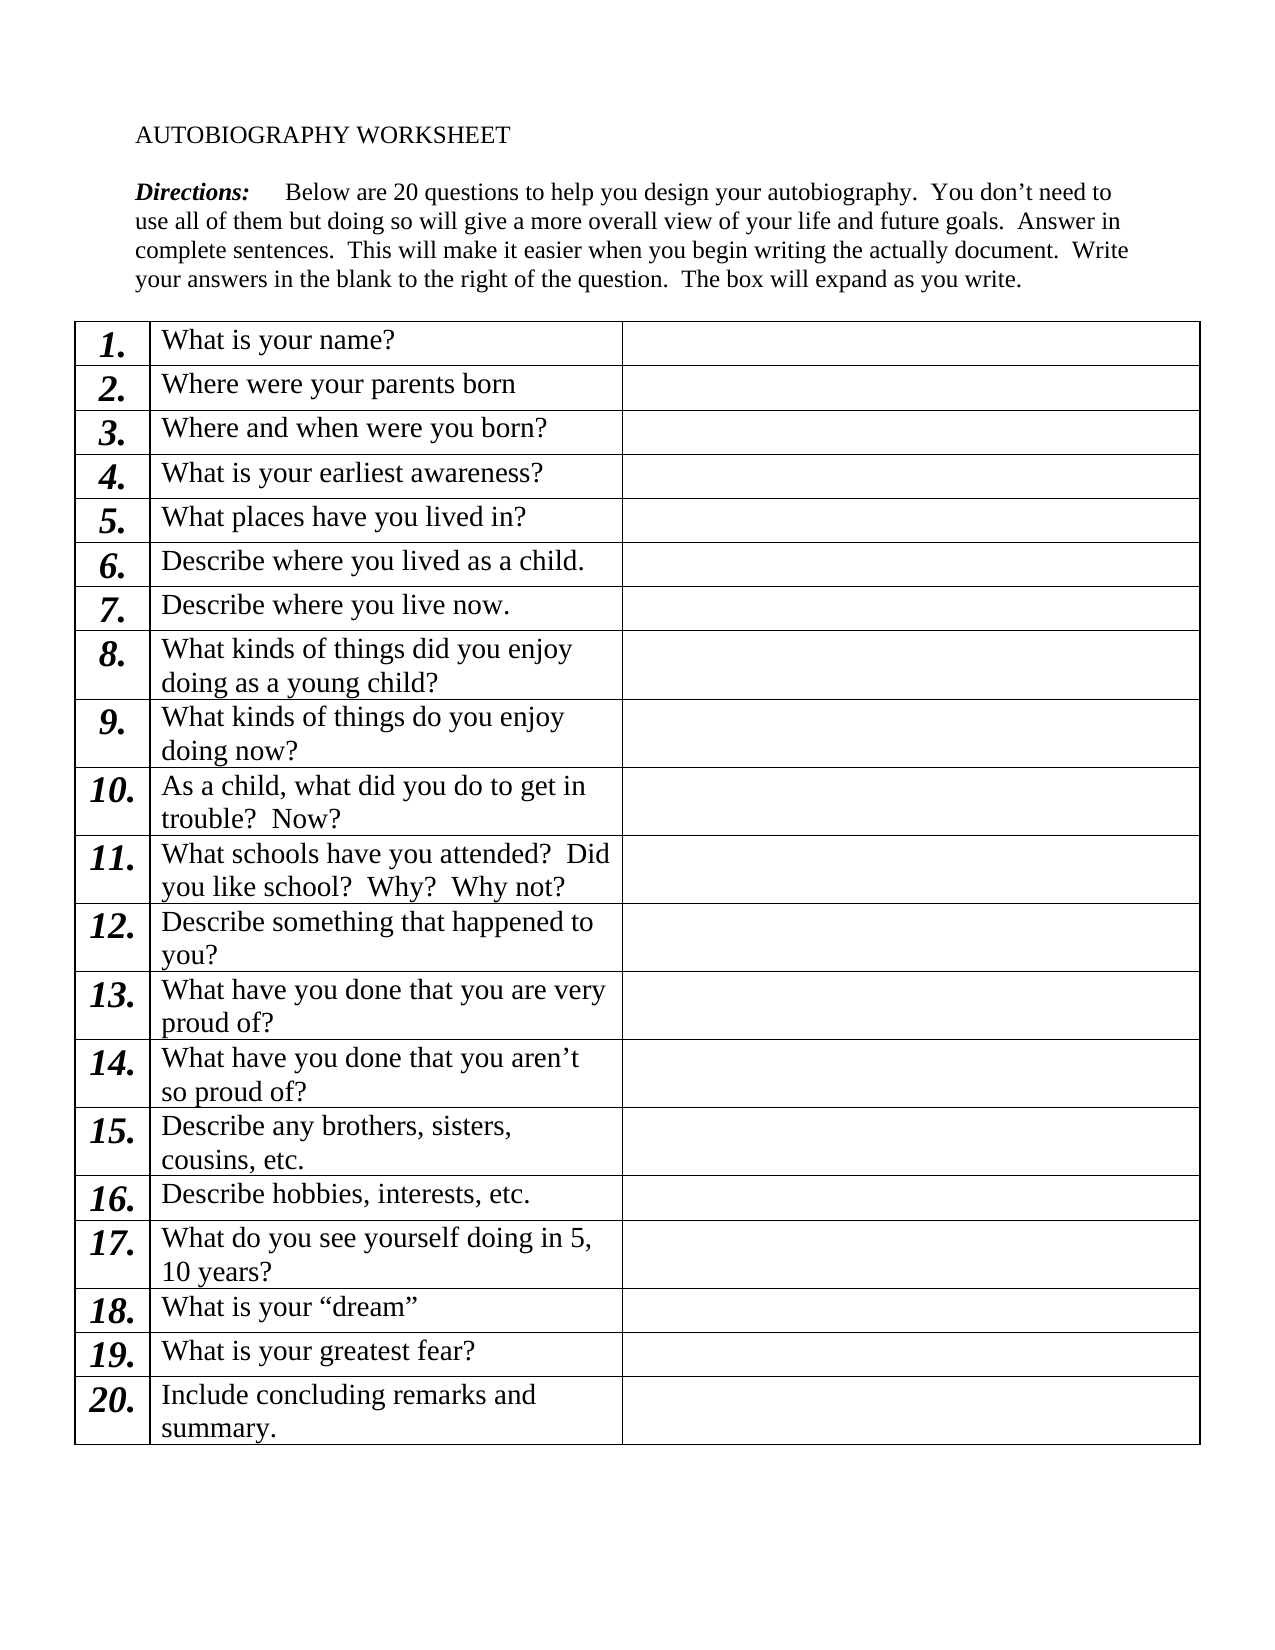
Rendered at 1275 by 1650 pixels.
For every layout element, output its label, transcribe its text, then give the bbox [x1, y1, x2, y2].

table_cell [623, 1040, 1199, 1107]
table_cell 13. [76, 972, 149, 1039]
text AUTOBIOGRAPHY WORKSHEET [135, 120, 1140, 149]
table_cell [623, 972, 1199, 1039]
table_cell [623, 1333, 1199, 1376]
table_cell [623, 455, 1199, 498]
table_cell What kinds of things do you enjoy doing now? [151, 700, 622, 767]
table_cell 11. [76, 836, 149, 903]
table_cell As a child, what did you do to get in trouble? Now? [151, 768, 622, 835]
table_cell What schools have you attended? Did you like school? Why? Why not? [151, 836, 622, 903]
table_cell [623, 1108, 1199, 1175]
table_cell [623, 631, 1199, 698]
table_cell What is your earliest awareness? [151, 455, 622, 498]
table_cell 18. [76, 1289, 149, 1332]
table_cell 14. [76, 1040, 149, 1107]
table_cell [623, 904, 1199, 971]
table_cell Describe something that happened to you? [151, 904, 622, 971]
table_cell Include concluding remarks and summary. [151, 1377, 622, 1444]
table_cell 20. [76, 1377, 149, 1444]
table_cell 4. [76, 455, 149, 498]
table_cell 9. [76, 700, 149, 767]
table_cell 2. [76, 366, 149, 409]
table_cell [623, 366, 1199, 409]
table_cell What have you done that you are very proud of? [151, 972, 622, 1039]
table_cell 16. [76, 1176, 149, 1219]
table_header [623, 322, 1199, 365]
table_header What is your name? [151, 322, 622, 365]
table_cell [623, 411, 1199, 454]
table_cell [623, 1176, 1199, 1219]
table_cell Describe where you live now. [151, 587, 622, 630]
table_cell Describe where you lived as a child. [151, 543, 622, 586]
table_cell [623, 587, 1199, 630]
table_cell 5. [76, 499, 149, 542]
table_cell Describe any brothers, sisters, cousins, etc. [151, 1108, 622, 1175]
table_cell 8. [76, 631, 149, 698]
table_cell What do you see yourself doing in 5, 10 years? [151, 1221, 622, 1288]
table_cell [623, 1289, 1199, 1332]
table_cell [623, 543, 1199, 586]
table_cell 19. [76, 1333, 149, 1376]
table_cell 3. [76, 411, 149, 454]
table_cell 10. [76, 768, 149, 835]
table_cell 17. [76, 1221, 149, 1288]
table_cell What is your greatest fear? [151, 1333, 622, 1376]
table_cell [623, 1221, 1199, 1288]
table_cell What is your “dream” [151, 1289, 622, 1332]
table_cell What have you done that you aren’t so proud of? [151, 1040, 622, 1107]
table_cell 6. [76, 543, 149, 586]
table_cell 12. [76, 904, 149, 971]
table_cell 7. [76, 587, 149, 630]
table_cell What kinds of things did you enjoy doing as a young child? [151, 631, 622, 698]
table_cell Where and when were you born? [151, 411, 622, 454]
table_cell What places have you lived in? [151, 499, 622, 542]
table_cell [623, 499, 1199, 542]
text Directions: Below are 20 questions to help you design your autobiography. You don’t need to use all of them but doing so will give a more overall view of your life and future goals. Answer in complete sentences. This will make it easier when you begin writing the actually document. Write your answers in the blank to the right of the question. The box will expand as you write. [135, 177, 1140, 292]
table_cell [623, 768, 1199, 835]
table_cell 15. [76, 1108, 149, 1175]
table_header 1. [76, 322, 149, 365]
table_cell Describe hobbies, interests, etc. [151, 1176, 622, 1219]
table_cell [623, 1377, 1199, 1444]
table_cell [623, 836, 1199, 903]
table_cell Where were your parents born [151, 366, 622, 409]
table_cell [623, 700, 1199, 767]
